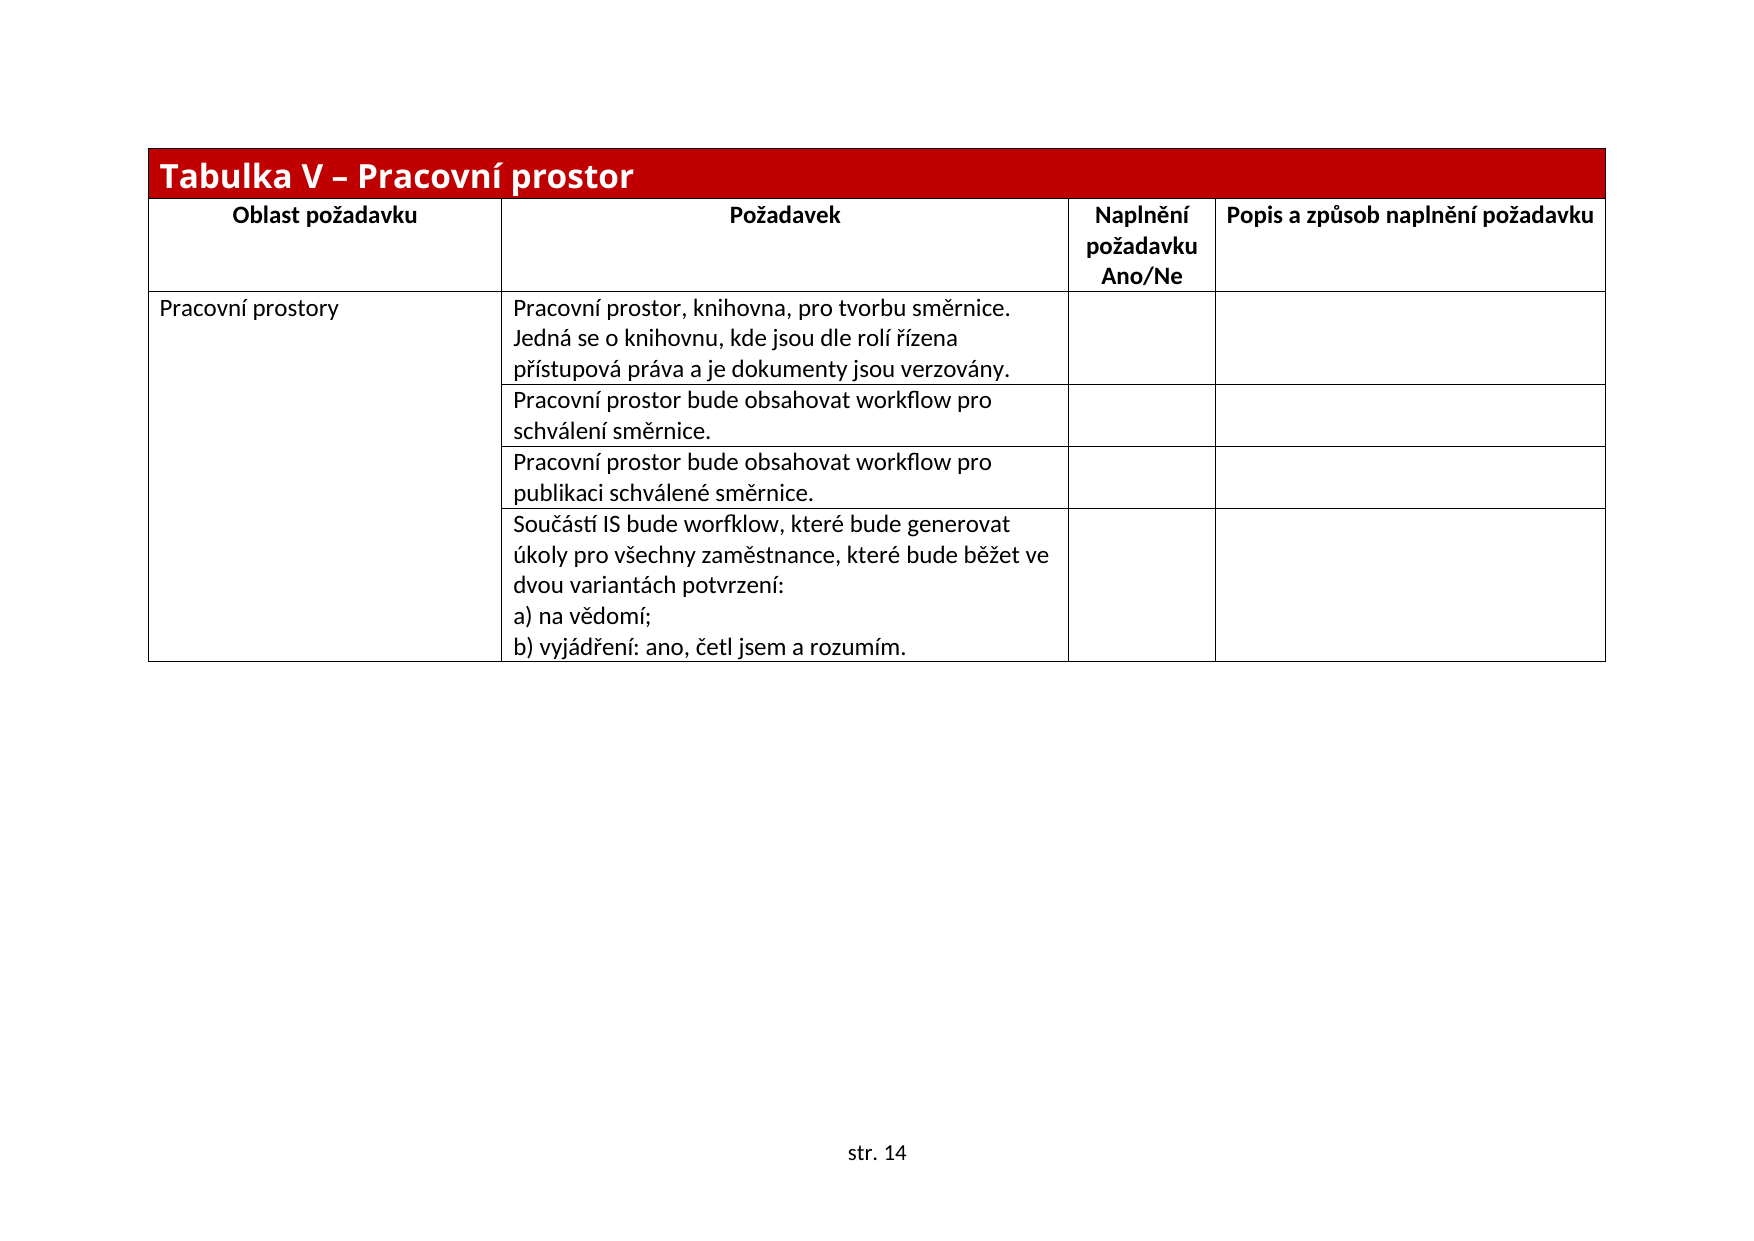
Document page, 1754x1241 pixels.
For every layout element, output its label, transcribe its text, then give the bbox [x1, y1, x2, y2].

table_cell Popis a způsob naplnění požadavku [1216, 199, 1605, 291]
table_cell Naplnění požadavku Ano/Ne [1069, 199, 1215, 291]
table_cell Pracovní prostory [149, 292, 501, 661]
table_cell Pracovní prostor bude obsahovat workflow pro publikaci schválené směrnice. [502, 447, 1068, 508]
table_cell Součástí IS bude worfklow, které bude generovat úkoly pro všechny zaměstnance, které bude běžet ve dvou variantách potvrzení: a) na vědomí; b) vyjádření: ano, četl jsem a rozumím. [502, 509, 1068, 661]
table_cell Pracovní prostor, knihovna, pro tvorbu směrnice. Jedná se o knihovnu, kde jsou dle rolí řízena přístupová práva a je dokumenty jsou verzovány. [502, 292, 1068, 383]
table_header Tabulka V – Pracovní prostor [149, 149, 1605, 198]
table_cell Oblast požadavku [149, 199, 501, 291]
table_cell [1216, 292, 1605, 383]
table_cell [1069, 385, 1215, 446]
table_cell [1069, 447, 1215, 508]
table_cell [1069, 509, 1215, 661]
table_cell Požadavek [502, 199, 1068, 291]
table_cell [1216, 509, 1605, 661]
table_cell [1216, 447, 1605, 508]
table_cell [1069, 292, 1215, 383]
table_cell [1216, 385, 1605, 446]
table_cell Pracovní prostor bude obsahovat workflow pro schválení směrnice. [502, 385, 1068, 446]
